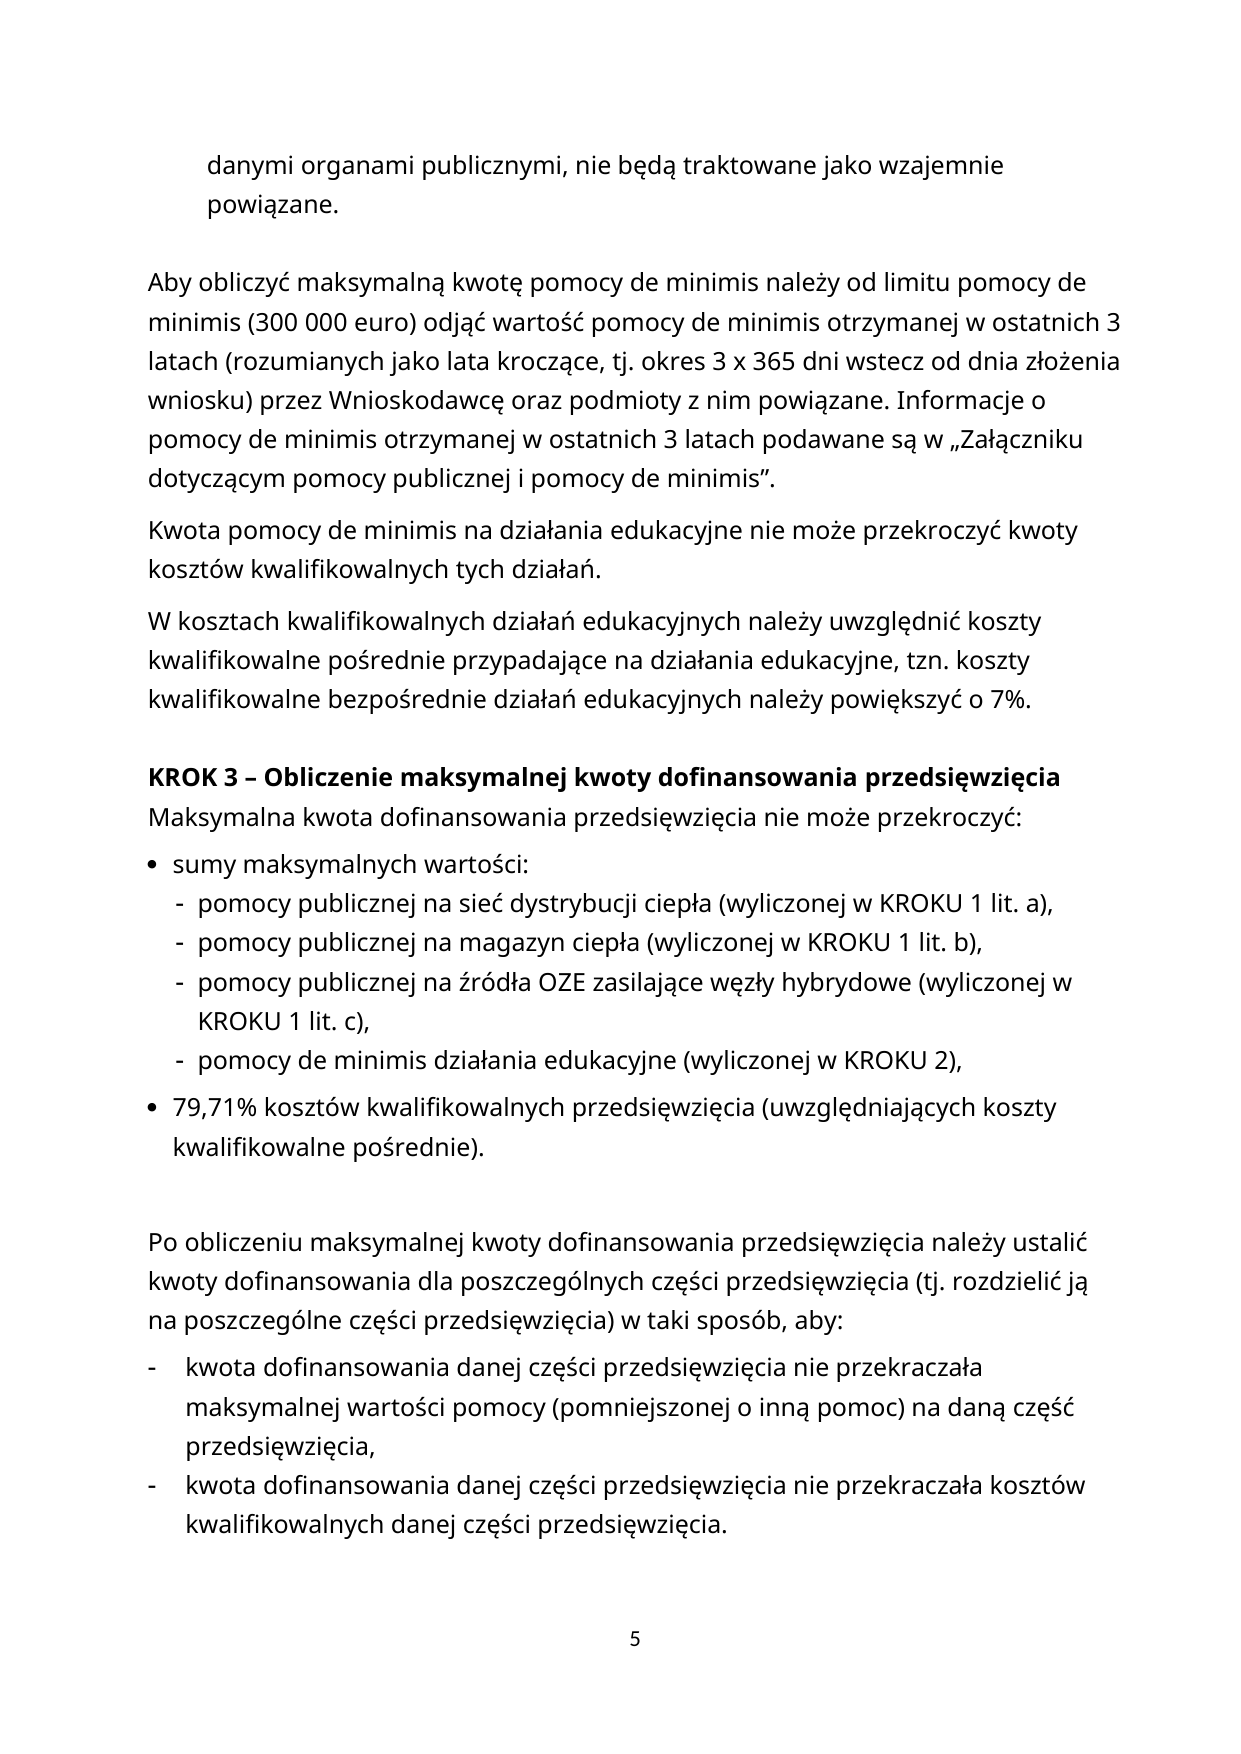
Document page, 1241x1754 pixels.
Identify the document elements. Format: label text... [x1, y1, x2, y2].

list pomocy publicznej na sieć dystrybucji ciepła (wyliczonej w KROKU 1 lit. a), [175, 886, 1122, 920]
text Po obliczeniu maksymalnej kwoty dofinansowania przedsięwzięcia należy ustalić kwoty dofinansowania dla poszczególnych części przedsięwzięcia (tj. rozdzielić ją na poszczególne części przedsięwzięcia) w taki sposób, aby: [148, 1224, 1122, 1337]
list pomocy publicznej na źródła OZE zasilające węzły hybrydowe (wyliczonej w KROKU 1 lit. c), [175, 964, 1122, 1037]
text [207, 148, 1122, 221]
text KROK 3 – Obliczenie maksymalnej kwoty dofinansowania przedsięwzięcia [148, 760, 1122, 794]
text Kwota pomocy de minimis na działania edukacyjne nie może przekroczyć kwoty kosztów kwalifikowalnych tych działań. [148, 513, 1122, 586]
text W kosztach kwalifikowalnych działań edukacyjnych należy uwzględnić koszty kwalifikowalne pośrednie przypadające na działania edukacyjne, tzn. koszty kwalifikowalne bezpośrednie działań edukacyjnych należy powiększyć o 7%. [148, 603, 1122, 716]
list kwota dofinansowania danej części przedsięwzięcia nie przekraczała maksymalnej wartości pomocy (pomniejszonej o inną pomoc) na daną część przedsięwzięcia, [148, 1350, 1122, 1462]
list pomocy de minimis działania edukacyjne (wyliczonej w KROKU 2), [175, 1043, 1122, 1077]
list sumy maksymalnych wartości: [148, 847, 1122, 881]
text Maksymalna kwota dofinansowania przedsięwzięcia nie może przekroczyć: [148, 799, 1122, 833]
list 79,71% kosztów kwalifikowalnych przedsięwzięcia (uwzględniających koszty kwalifikowalne pośrednie). [148, 1090, 1122, 1163]
text Aby obliczyć maksymalną kwotę pomocy de minimis należy od limitu pomocy de minimis (300 000 euro) odjąć wartość pomocy de minimis otrzymanej w ostatnich 3 latach (rozumianych jako lata kroczące, tj. okres 3 x 365 dni wstecz od dnia złożenia wniosku) przez Wnioskodawcę oraz podmioty z nim powiązane. Informacje o pomocy de minimis otrzymanej w ostatnich 3 latach podawane są w „Załączniku dotyczącym pomocy publicznej i pomocy de minimis”. [148, 265, 1122, 495]
list pomocy publicznej na magazyn ciepła (wyliczonej w KROKU 1 lit. b), [175, 925, 1122, 959]
list kwota dofinansowania danej części przedsięwzięcia nie przekraczała kosztów kwalifikowalnych danej części przedsięwzięcia. [148, 1468, 1122, 1541]
